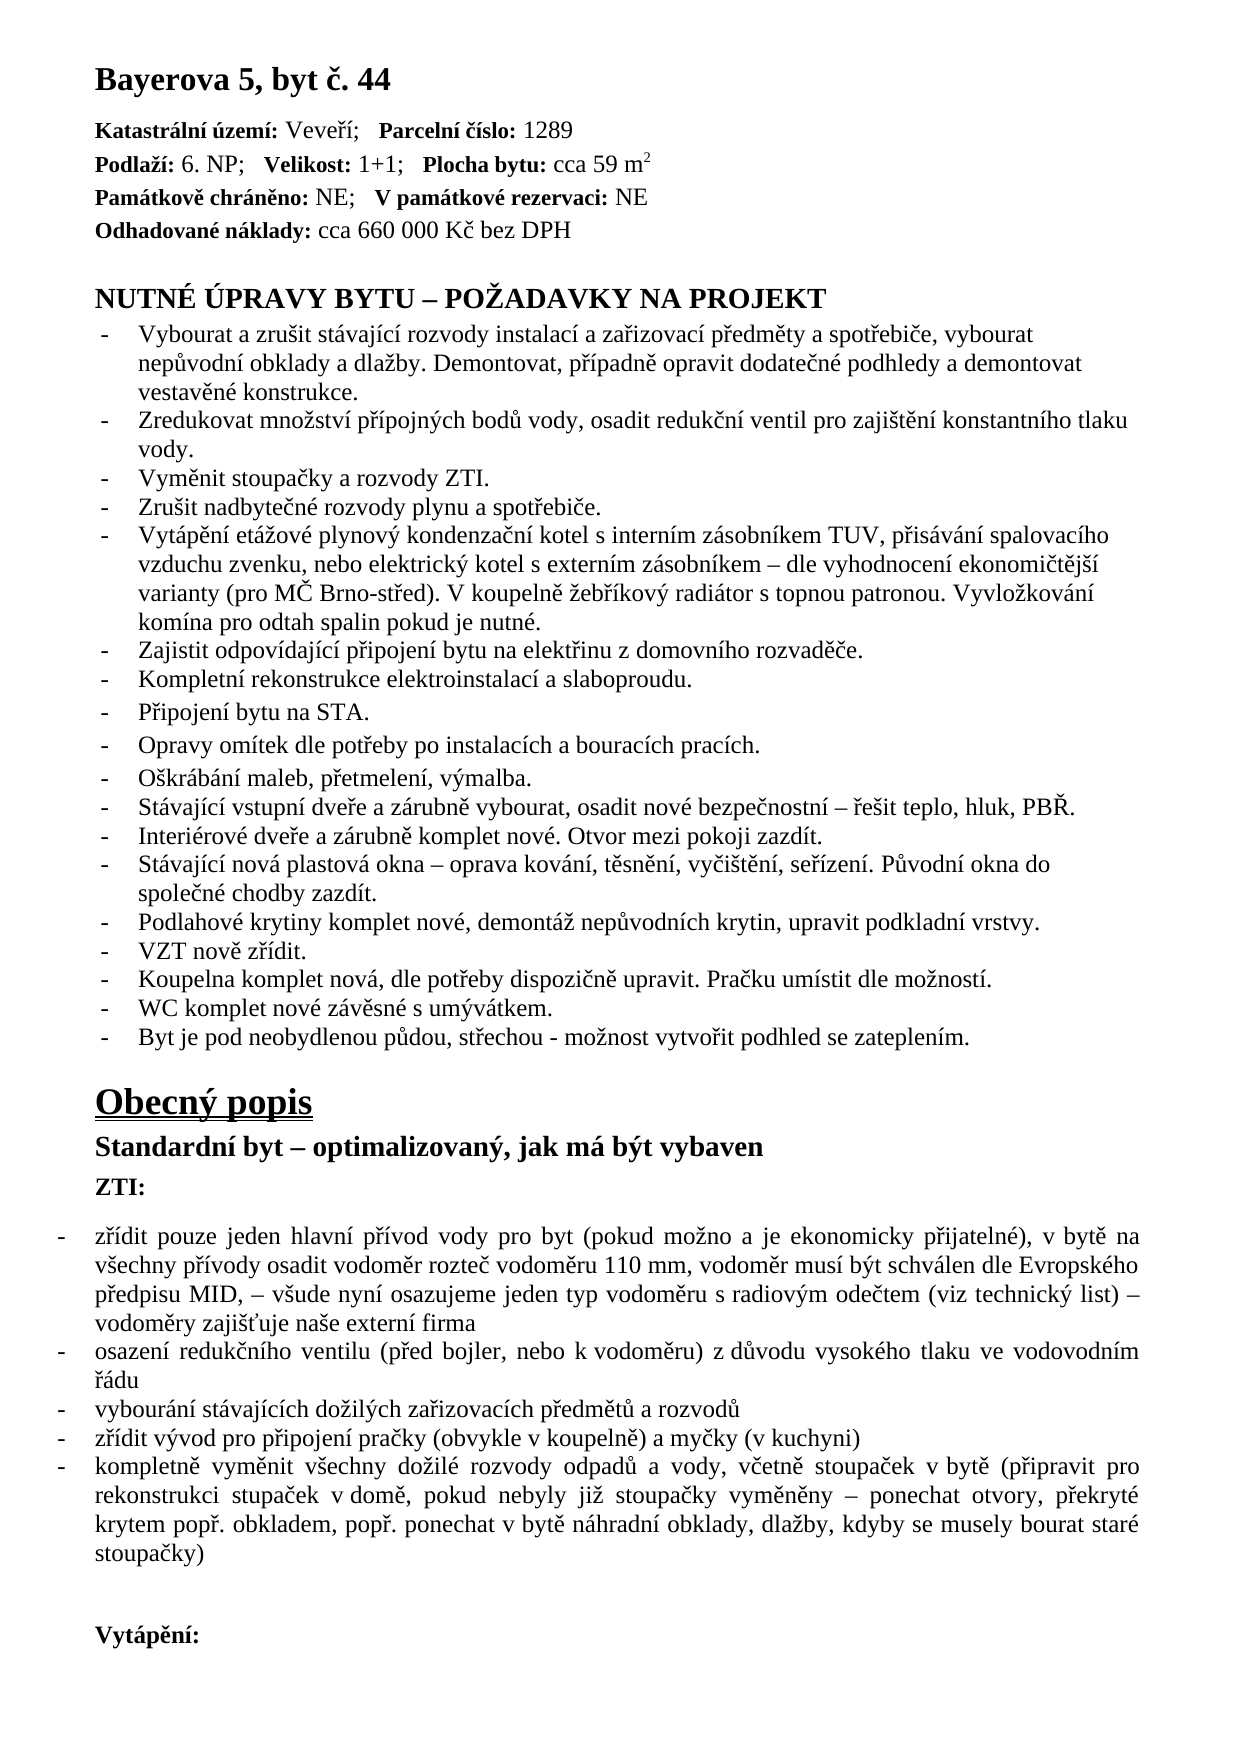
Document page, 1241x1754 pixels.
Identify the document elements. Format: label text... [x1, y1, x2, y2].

text Podlaží: 6. NP; Velikost: 1+1; Plocha bytu: cca 59 m2 [94, 149, 1140, 177]
list Zrušit nadbytečné rozvody plynu a spotřebiče. [100, 492, 1140, 521]
list Podlahové krytiny komplet nové, demontáž nepůvodních krytin, upravit podkladní vrstvy. [100, 907, 1140, 936]
list Kompletní rekonstrukce elektroinstalací a slaboproudu. [100, 664, 1140, 693]
list vybourání stávajících dožilých zařizovacích předmětů a rozvodů [57, 1394, 1140, 1423]
list zřídit pouze jeden hlavní přívod vody pro byt (pokud možno a je ekonomicky přijatelné), v bytě na všechny přívody osadit vodoměr rozteč vodoměru 110 mm, vodoměr musí být schválen dle Evropského předpisu MID, – všude nyní osazujeme jeden typ vodoměru s radiovým odečtem (viz technický list) – vodoměry zajišťuje naše externí firma [57, 1221, 1140, 1336]
list Opravy omítek dle potřeby po instalacích a bouracích pracích. [100, 730, 1140, 759]
text Katastrální území: Veveří; Parcelní číslo: 1289 [94, 116, 1140, 144]
list Vytápění etážové plynový kondenzační kotel s interním zásobníkem TUV, přisávání spalovacího vzduchu zvenku, nebo elektrický kotel s externím zásobníkem – dle vyhodnocení ekonomičtější varianty (pro MČ Brno-střed). V koupelně žebříkový radiátor s topnou patronou. Vyvložkování komína pro odtah spalin pokud je nutné. [100, 521, 1140, 636]
list VZT nově zřídit. [100, 936, 1140, 964]
text Vytápění: [94, 1620, 1140, 1649]
text Bayerova 5, byt č. 44 [94, 59, 1140, 97]
list Zajistit odpovídající připojení bytu na elektřinu z domovního rozvaděče. [100, 636, 1140, 664]
list osazení redukčního ventilu (před bojler, nebo k vodoměru) z důvodu vysokého tlaku ve vodovodním řádu [57, 1336, 1140, 1394]
text ZTI: [94, 1172, 1140, 1201]
list Stávající nová plastová okna – oprava kování, těsnění, vyčištění, seřízení. Původní okna do společné chodby zazdít. [100, 849, 1140, 907]
list Vybourat a zrušit stávající rozvody instalací a zařizovací předměty a spotřebiče, vybourat nepůvodní obklady a dlažby. Demontovat, případně opravit dodatečné podhledy a demontovat vestavěné konstrukce. [100, 319, 1140, 406]
list Vyměnit stoupačky a rozvody ZTI. [100, 463, 1140, 492]
text NUTNÉ ÚPRAVY BYTU – POŽADAVKY NA PROJEKT [94, 281, 1140, 314]
list Oškrábání maleb, přetmelení, výmalba. [100, 763, 1140, 792]
text Standardní byt – optimalizovaný, jak má být vybaven [94, 1129, 1140, 1163]
list Zredukovat množství přípojných bodů vody, osadit redukční ventil pro zajištění konstantního tlaku vody. [100, 406, 1140, 463]
list Interiérové dveře a zárubně komplet nové. Otvor mezi pokoji zazdít. [100, 821, 1140, 849]
text Obecný popis [94, 1079, 1140, 1123]
list Byt je pod neobydlenou půdou, střechou - možnost vytvořit podhled se zateplením. [100, 1022, 1140, 1051]
list Připojení bytu na STA. [100, 697, 1140, 726]
text Odhadované náklady: cca 660 000 Kč bez DPH [94, 215, 1140, 243]
list WC komplet nové závěsné s umývátkem. [100, 993, 1140, 1022]
list Stávající vstupní dveře a zárubně vybourat, osadit nové bezpečnostní – řešit teplo, hluk, PBŘ. [100, 792, 1140, 821]
list Koupelna komplet nová, dle potřeby dispozičně upravit. Pračku umístit dle možností. [100, 964, 1140, 993]
text Památkově chráněno: NE; V památkové rezervaci: NE [94, 182, 1140, 210]
list zřídit vývod pro připojení pračky (obvykle v koupelně) a myčky (v kuchyni) [57, 1423, 1140, 1451]
list kompletně vyměnit všechny dožilé rozvody odpadů a vody, včetně stoupaček v bytě (připravit pro rekonstrukci stupaček v domě, pokud nebyly již stoupačky vyměněny – ponechat otvory, překryté krytem popř. obkladem, popř. ponechat v bytě náhradní obklady, dlažby, kdyby se musely bourat staré stoupačky) [57, 1451, 1140, 1566]
